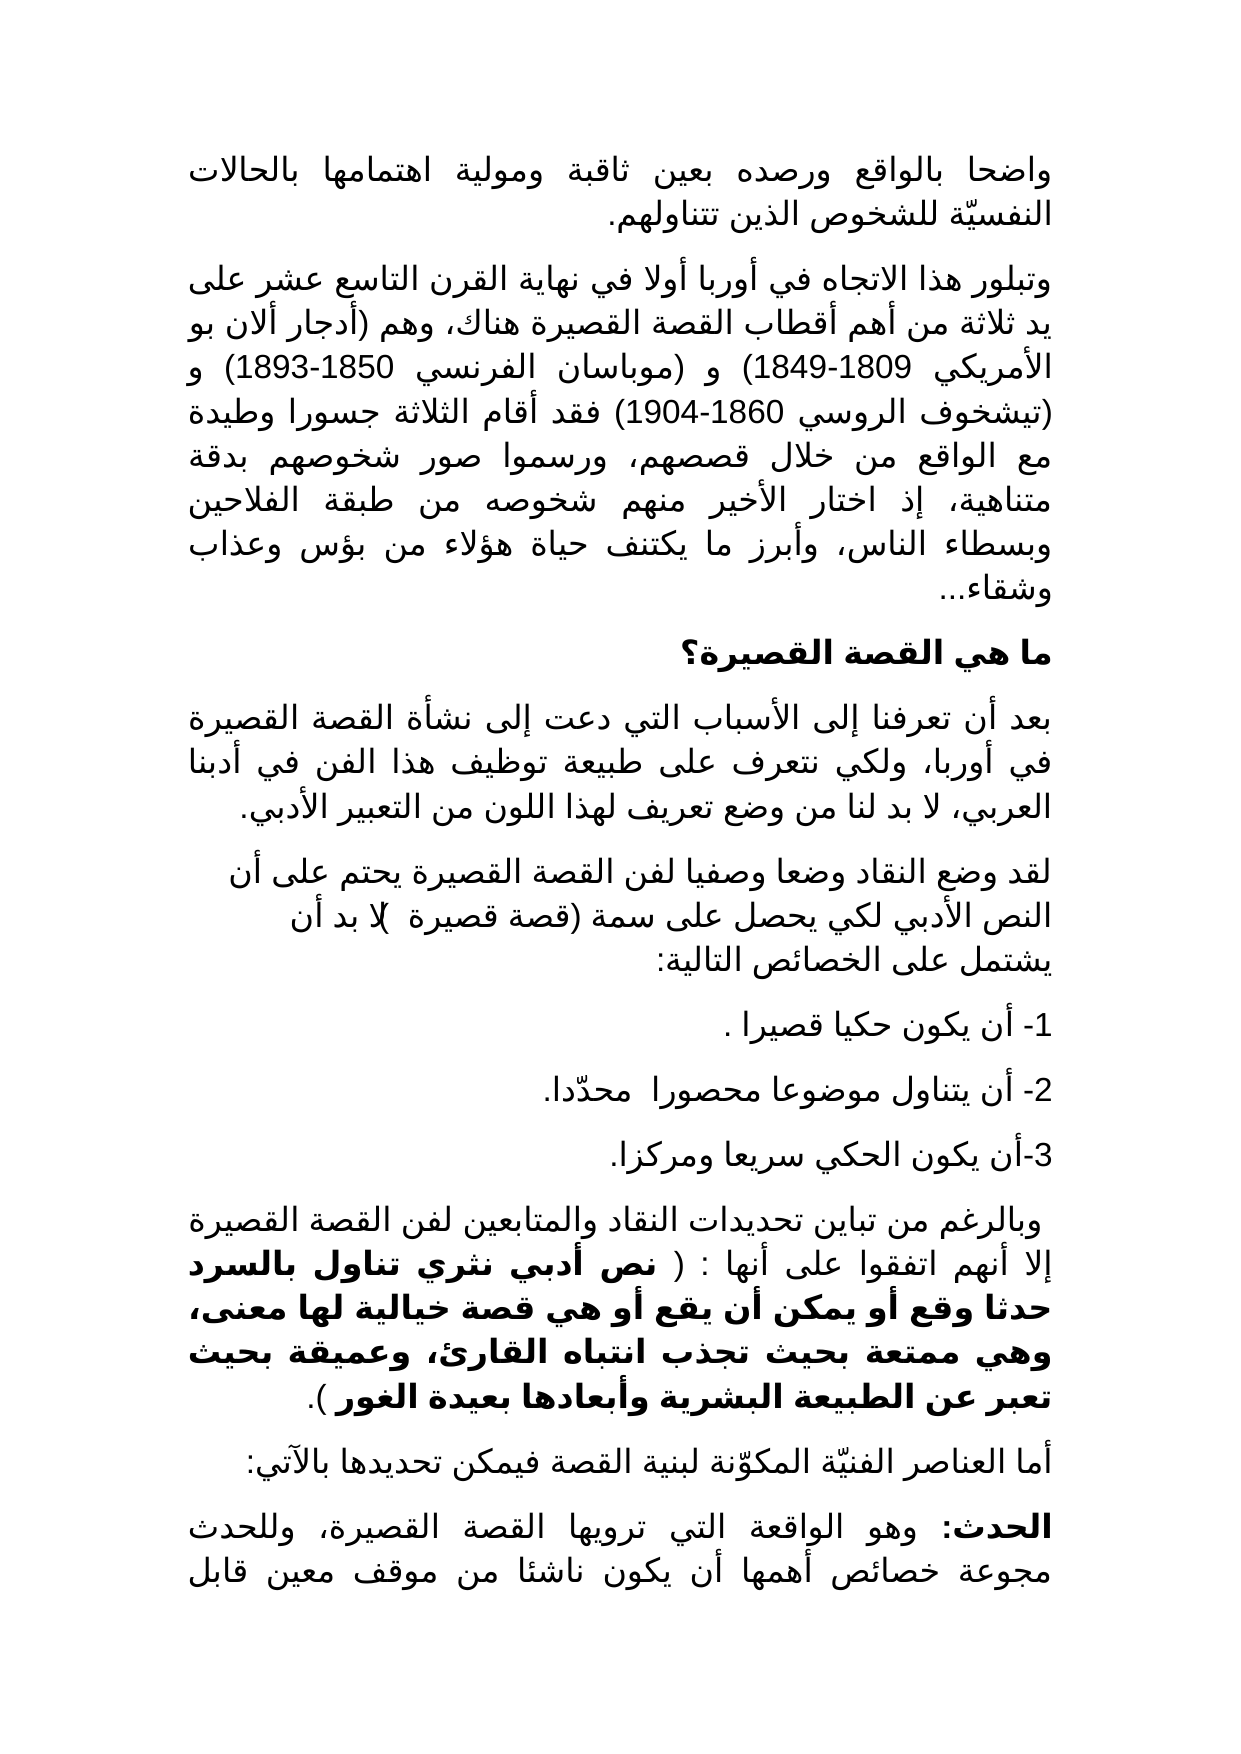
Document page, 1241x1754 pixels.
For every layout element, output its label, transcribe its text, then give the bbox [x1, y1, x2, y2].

text أما العناصر الفنيّة المكوّنة لبنية القصة فيمكن تحديدها بالآتي: [187, 1442, 1053, 1480]
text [187, 150, 1053, 233]
text وبالرغم من تباين تحديدات النقاد والمتابعين لفن القصة القصيرة إلا أنهم اتفقوا على أنها : ( نص أدبي نثري تناول بالسرد حدثا وقع أو يمكن أن يقع أو هي قصة خيالية لها معنى، وهي ممتعة بحيث تجذب انتباه القارئ، وعميقة بحيث تعبر عن الطبيعة البشرية وأبعادها بعيدة الغور ). [187, 1200, 1053, 1415]
text لقد وضع النقاد وضعا وصفيا لفن القصة القصيرة يحتم على أن النص الأدبي لكي يحصل على سمة (قصة قصيرة) لا بد أن يشتمل على الخصائص التالية: [187, 852, 1053, 978]
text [187, 1507, 1053, 1589]
text ما هي القصة القصيرة؟ [187, 633, 1053, 672]
text 1- أن يكون حكيا قصيرا . [187, 1005, 1053, 1043]
text 2- أن يتناول موضوعا محصورا محدّدا. [187, 1070, 1053, 1108]
text بعد أن تعرفنا إلى الأسباب التي دعت إلى نشأة القصة القصيرة في أوربا، ولكي نتعرف على طبيعة توظيف هذا الفن في أدبنا العربي، لا بد لنا من وضع تعريف لهذا اللون من التعبير الأدبي. [187, 698, 1053, 825]
text 3-أن يكون الحكي سريعا ومركزا. [187, 1135, 1053, 1173]
text وتبلور هذا الاتجاه في أوربا أولا في نهاية القرن التاسع عشر على يد ثلاثة من أهم أقطاب القصة القصيرة هناك، وهم (أدجار ألان بو الأمريكي 1809-1849) و (موباسان الفرنسي 1850-1893) و (تيشخوف الروسي 1860-1904) فقد أقام الثلاثة جسورا وطيدة مع الواقع من خلال قصصهم، ورسموا صور شخوصهم بدقة متناهية، إذ اختار الأخير منهم شخوصه من طبقة الفلاحين وبسطاء الناس، وأبرز ما يكتنف حياة هؤلاء من بؤس وعذاب وشقاء... [187, 259, 1053, 607]
